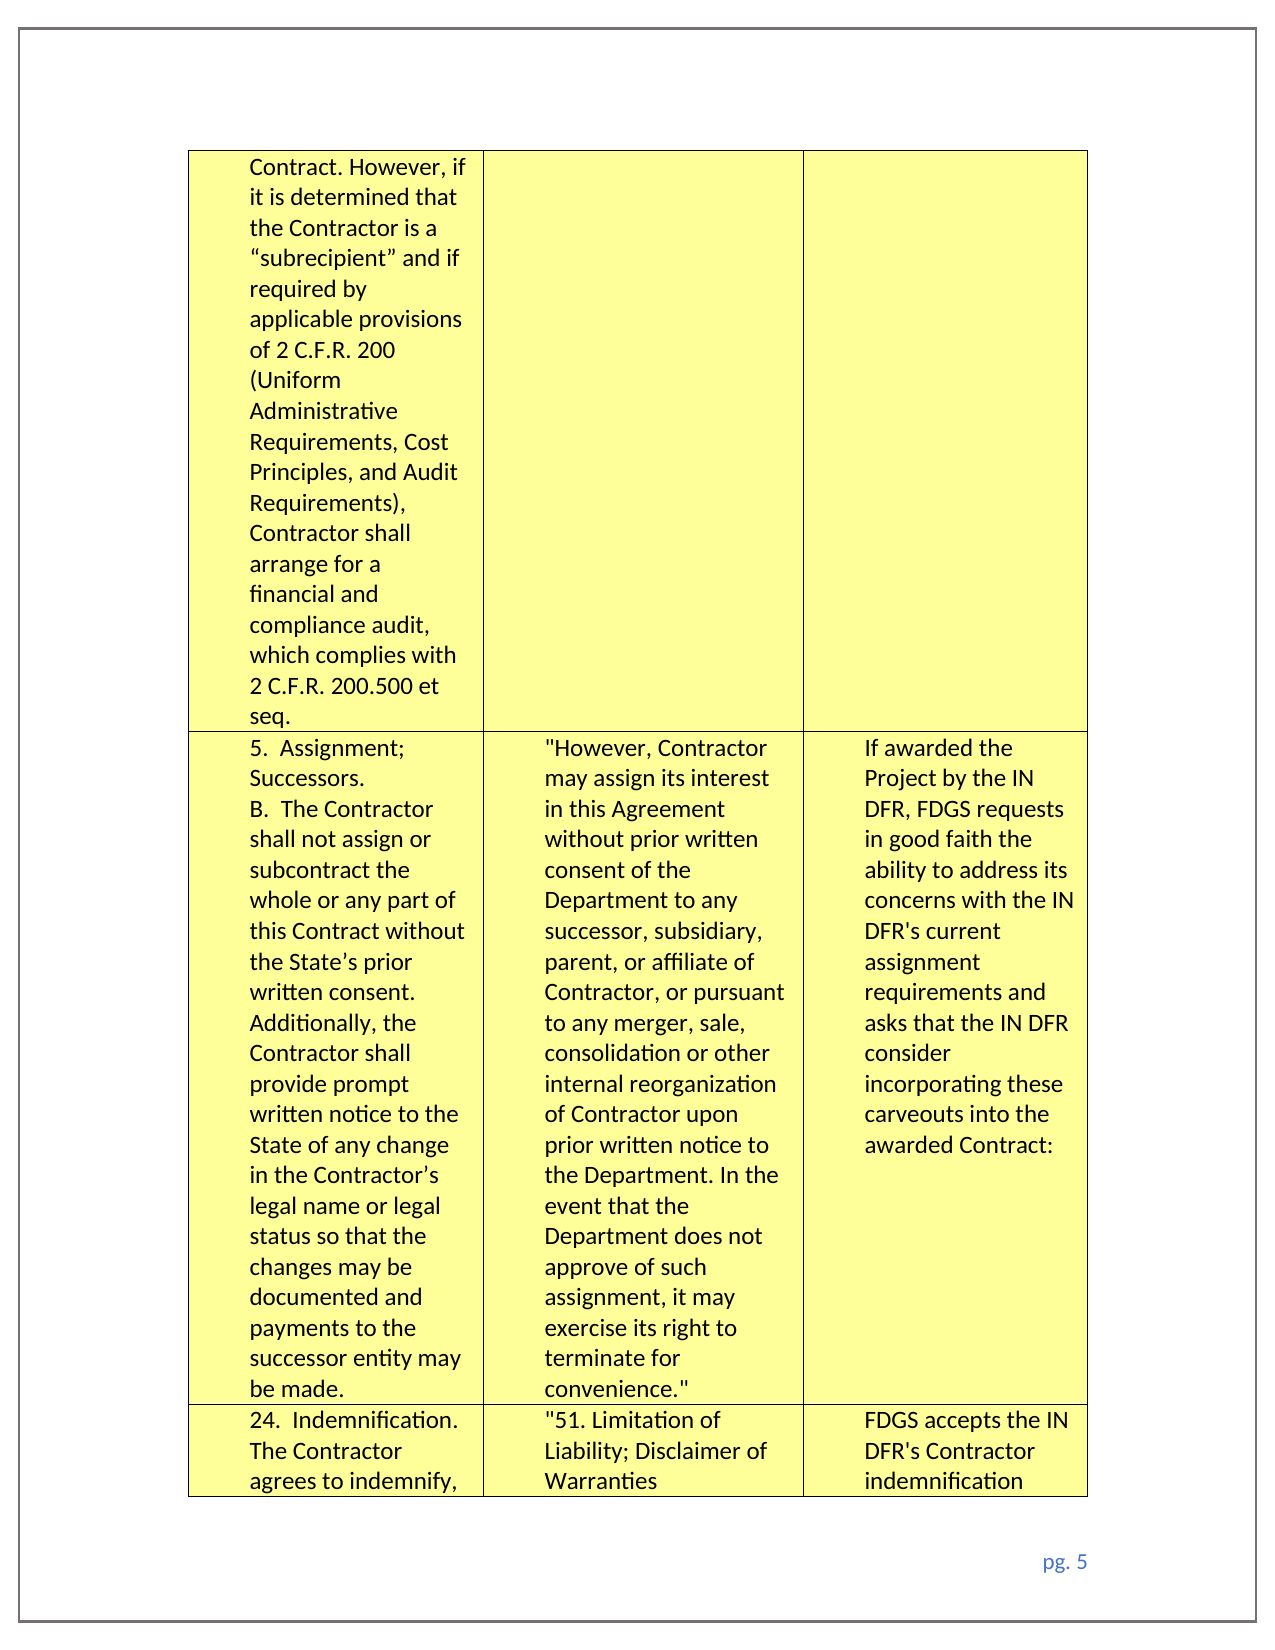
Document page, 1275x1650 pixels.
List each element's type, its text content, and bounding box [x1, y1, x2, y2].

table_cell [484, 151, 803, 731]
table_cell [804, 151, 1087, 731]
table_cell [189, 151, 483, 731]
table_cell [804, 1405, 1087, 1496]
table_cell 5. Assignment; Successors. B. The Contractor shall not assign or subcontract the whole or any part of this Contract without the State’s prior written consent. Additionally, the Contractor shall provide prompt written notice to the State of any change in the Contractor’s legal name or legal status so that the changes may be documented and payments to the successor entity may be made. [189, 732, 483, 1403]
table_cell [484, 1405, 803, 1496]
table_cell If awarded the Project by the IN DFR, FDGS requests in good faith the ability to address its concerns with the IN DFR's current assignment requirements and asks that the IN DFR consider incorporating these carveouts into the awarded Contract: [804, 732, 1087, 1403]
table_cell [189, 1405, 483, 1496]
table_cell "However, Contractor may assign its interest in this Agreement without prior written consent of the Department to any successor, subsidiary, parent, or affiliate of Contractor, or pursuant to any merger, sale, consolidation or other internal reorganization of Contractor upon prior written notice to the Department. In the event that the Department does not approve of such assignment, it may exercise its right to terminate for convenience." [484, 732, 803, 1403]
